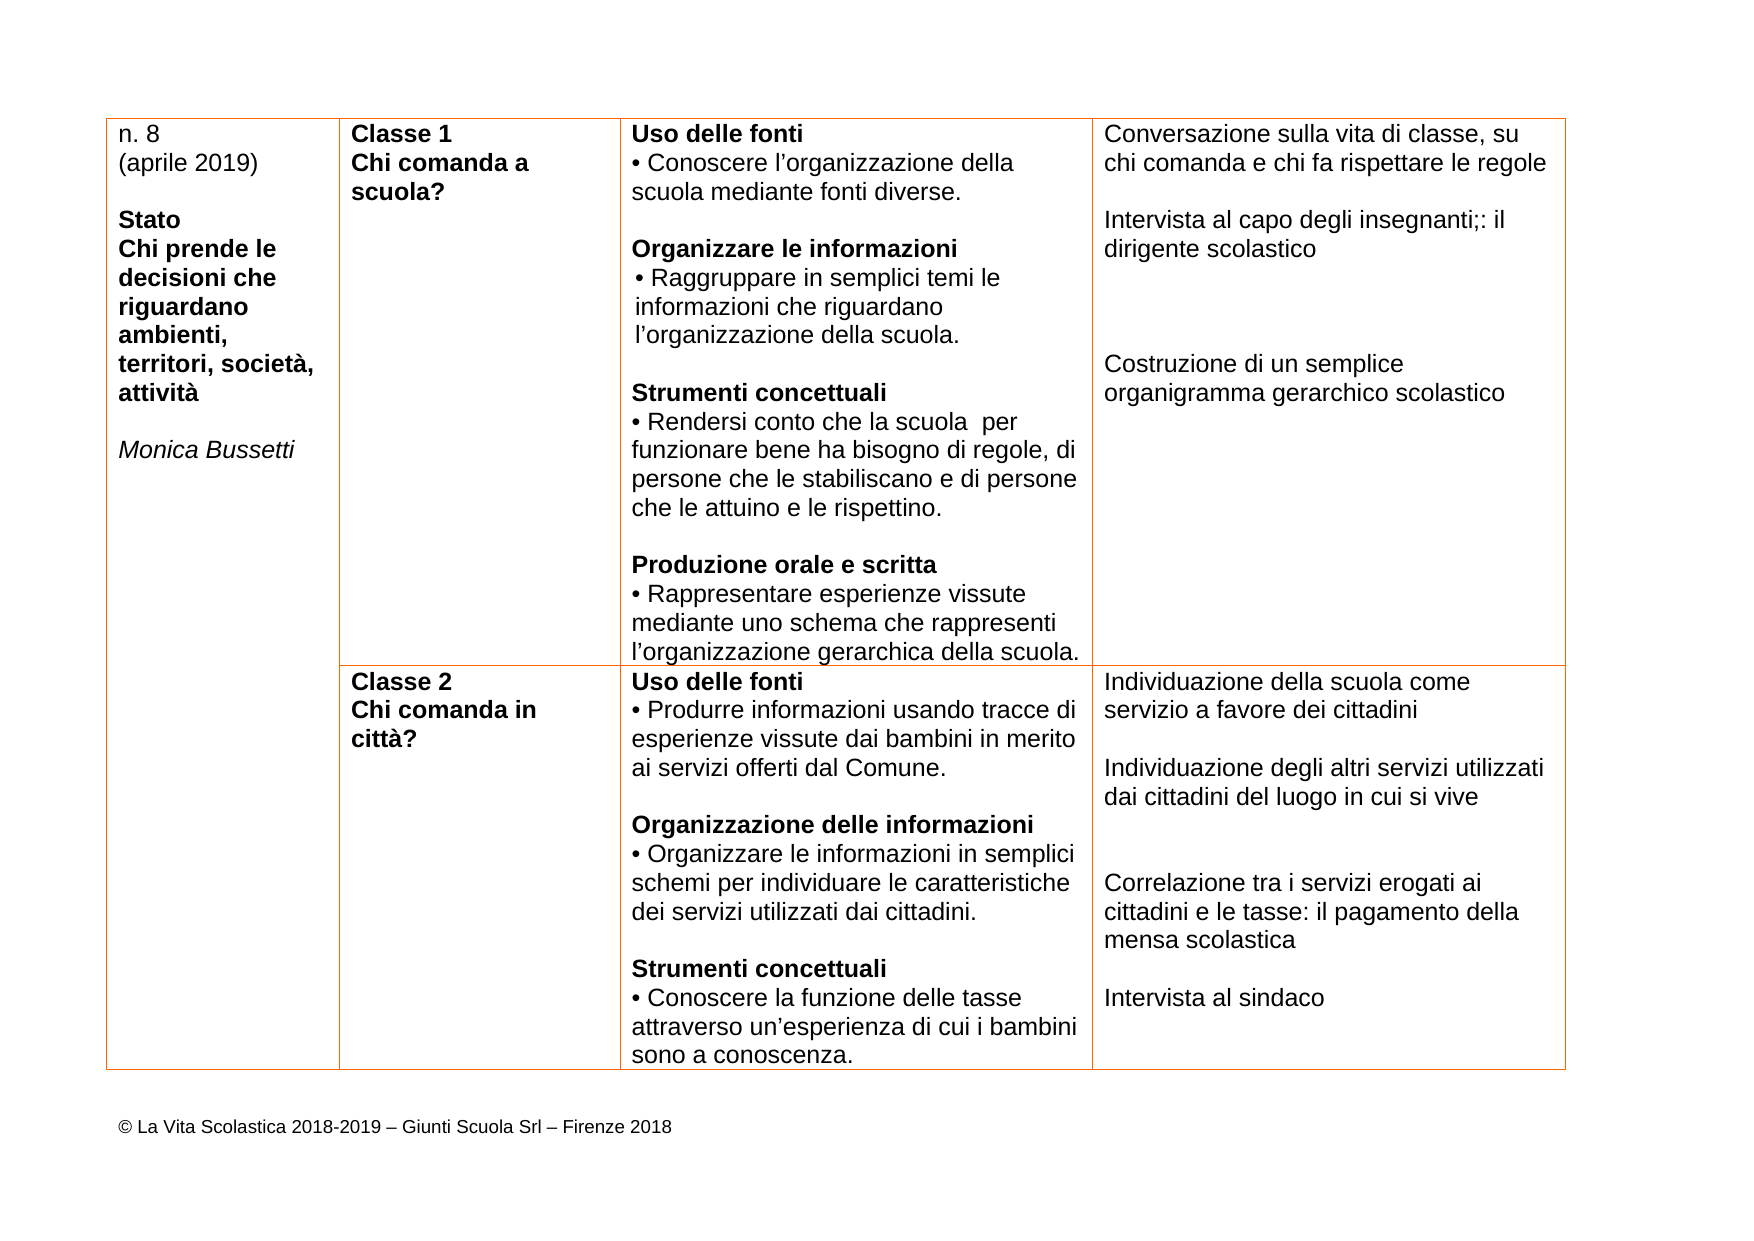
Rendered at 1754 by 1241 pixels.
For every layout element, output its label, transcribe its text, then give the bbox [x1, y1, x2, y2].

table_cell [1093, 666, 1565, 1069]
table_header Uso delle fonti • Conoscere l’organizzazione della scuola mediante fonti diverse. Organizzare le informazioni • Raggruppare in semplici temi le informazioni che riguardano l’organizzazione della scuola. Strumenti concettuali • Rendersi conto che la scuola per funzionare bene ha bisogno di regole, di persone che le stabiliscano e di persone che le attuino e le rispettino. Produzione orale e scritta • Rappresentare esperienze vissute mediante uno schema che rappresenti l’organizzazione gerarchica della scuola. [621, 119, 1092, 665]
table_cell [340, 666, 620, 1069]
table_header Conversazione sulla vita di classe, su chi comanda e chi fa rispettare le regole Intervista al capo degli insegnanti;: il dirigente scolastico Costruzione di un semplice organigramma gerarchico scolastico [1093, 119, 1565, 665]
table_header Classe 1 Chi comanda a scuola? [340, 119, 620, 665]
table_header n. 8 (aprile 2019) Stato Chi prende le decisioni che riguardano ambienti, territori, società, attività Monica Bussetti [107, 119, 339, 1069]
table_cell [621, 666, 1092, 1069]
